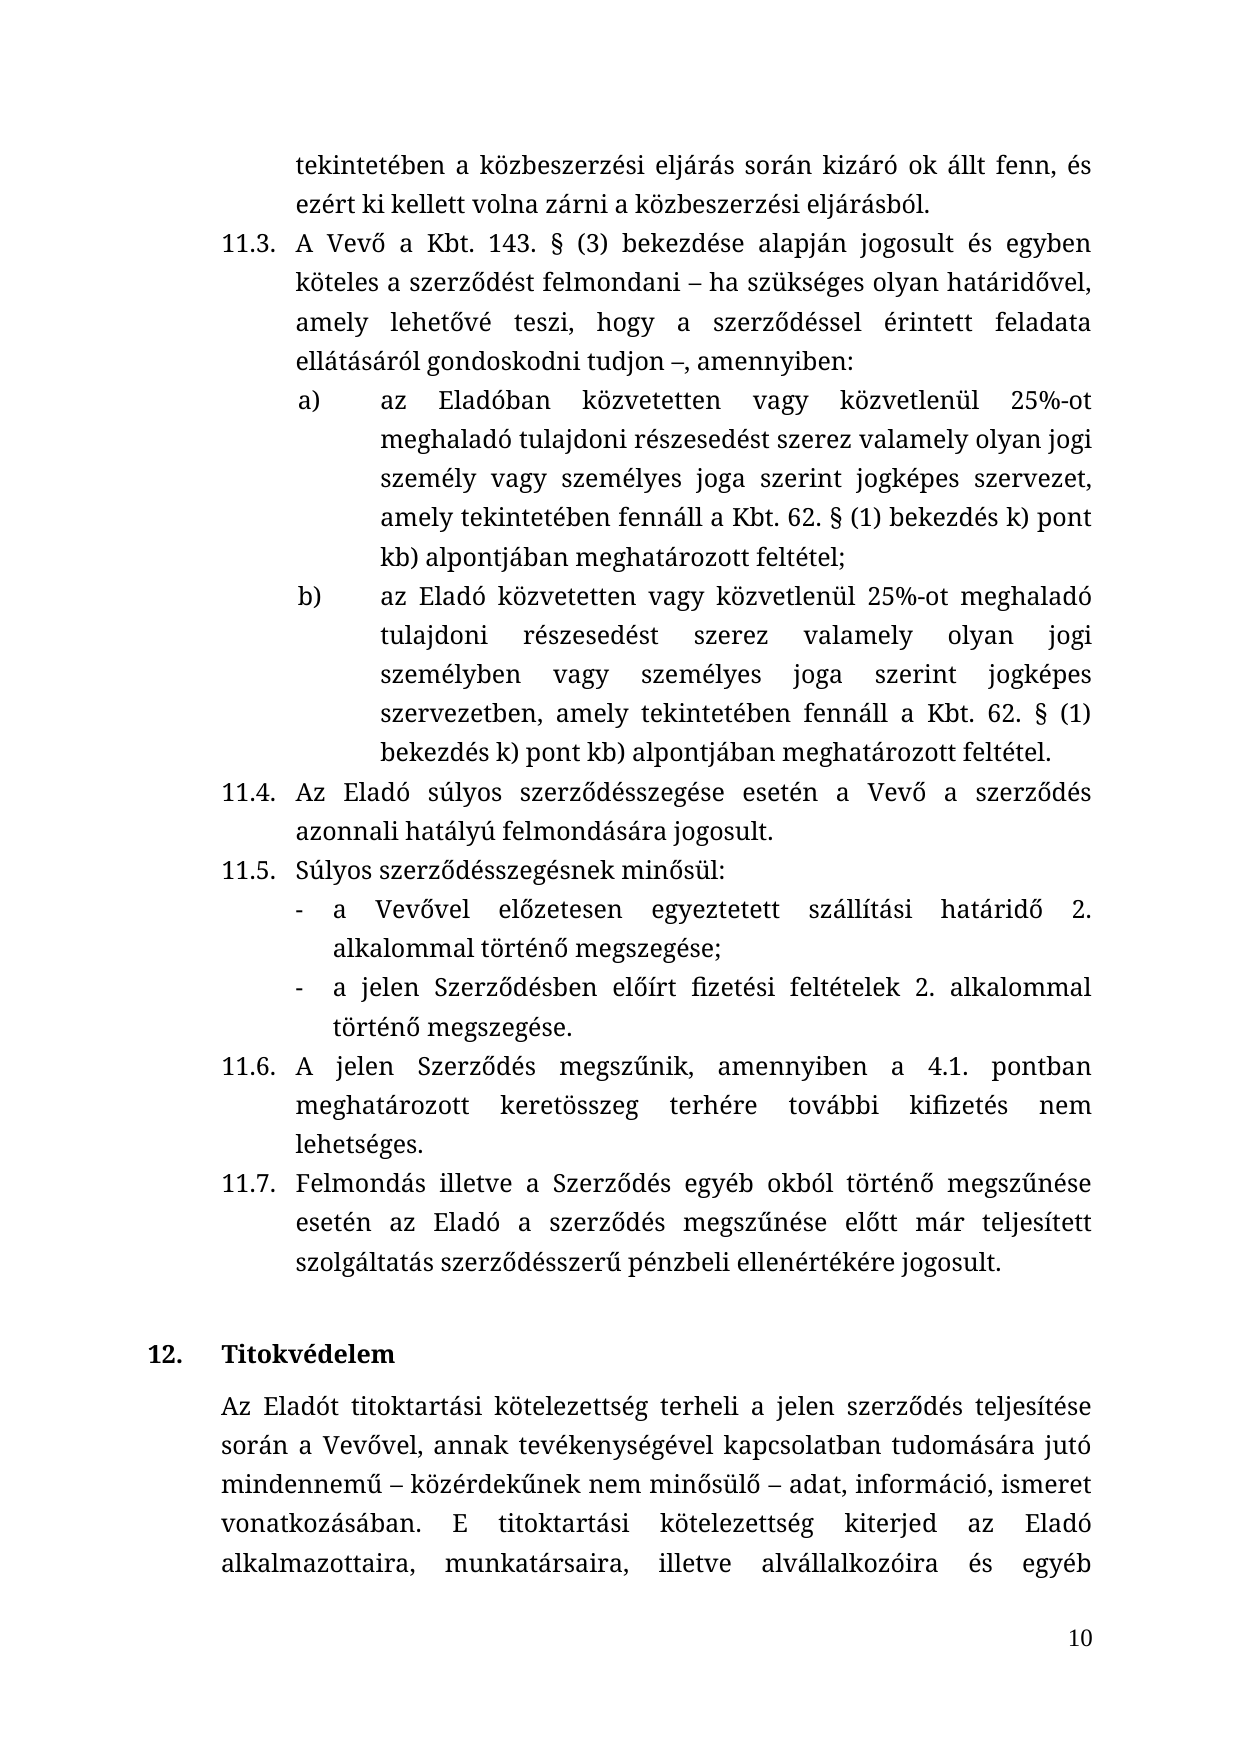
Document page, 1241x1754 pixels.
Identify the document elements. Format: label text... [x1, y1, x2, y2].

list Az Eladó súlyos szerződésszegése esetén a Vevő a szerződés azonnali hatályú felmondására jogosult. [221, 774, 1093, 847]
list az Eladó közvetetten vagy közvetlenül 25%-ot meghaladó tulajdoni részesedést szerez valamely olyan jogi személyben vagy személyes joga szerint jogképes szervezetben, amely tekintetében fennáll a Kbt. 62. § (1) bekezdés k) pont kb) alpontjában meghatározott feltétel. [298, 578, 1093, 769]
list A jelen Szerződés megszűnik, amennyiben a 4.1. pontban meghatározott keretösszeg terhére további kifizetés nem lehetséges. [221, 1048, 1093, 1161]
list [221, 148, 1093, 221]
list a Vevővel előzetesen egyeztetett szállítási határidő 2. alkalommal történő megszegése; [295, 892, 1093, 965]
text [221, 1388, 1093, 1579]
list Felmondás illetve a Szerződés egyéb okból történő megszűnése esetén az Eladó a szerződés megszűnése előtt már teljesített szolgáltatás szerződésszerű pénzbeli ellenértékére jogosult. [221, 1166, 1093, 1278]
list A Vevő a Kbt. 143. § (3) bekezdése alapján jogosult és egyben köteles a szerződést felmondani – ha szükséges olyan határidővel, amely lehetővé teszi, hogy a szerződéssel érintett feladata ellátásáról gondoskodni tudjon –, amennyiben: [221, 226, 1093, 377]
list az Eladóban közvetetten vagy közvetlenül 25%-ot meghaladó tulajdoni részesedést szerez valamely olyan jogi személy vagy személyes joga szerint jogképes szervezet, amely tekintetében fennáll a Kbt. 62. § (1) bekezdés k) pont kb) alpontjában meghatározott feltétel; [298, 383, 1093, 573]
list a jelen Szerződésben előírt fizetési feltételek 2. alkalommal történő megszegése. [295, 970, 1093, 1043]
list Súlyos szerződésszegésnek minősül: [221, 853, 1093, 887]
list Titokvédelem [148, 1337, 1093, 1371]
